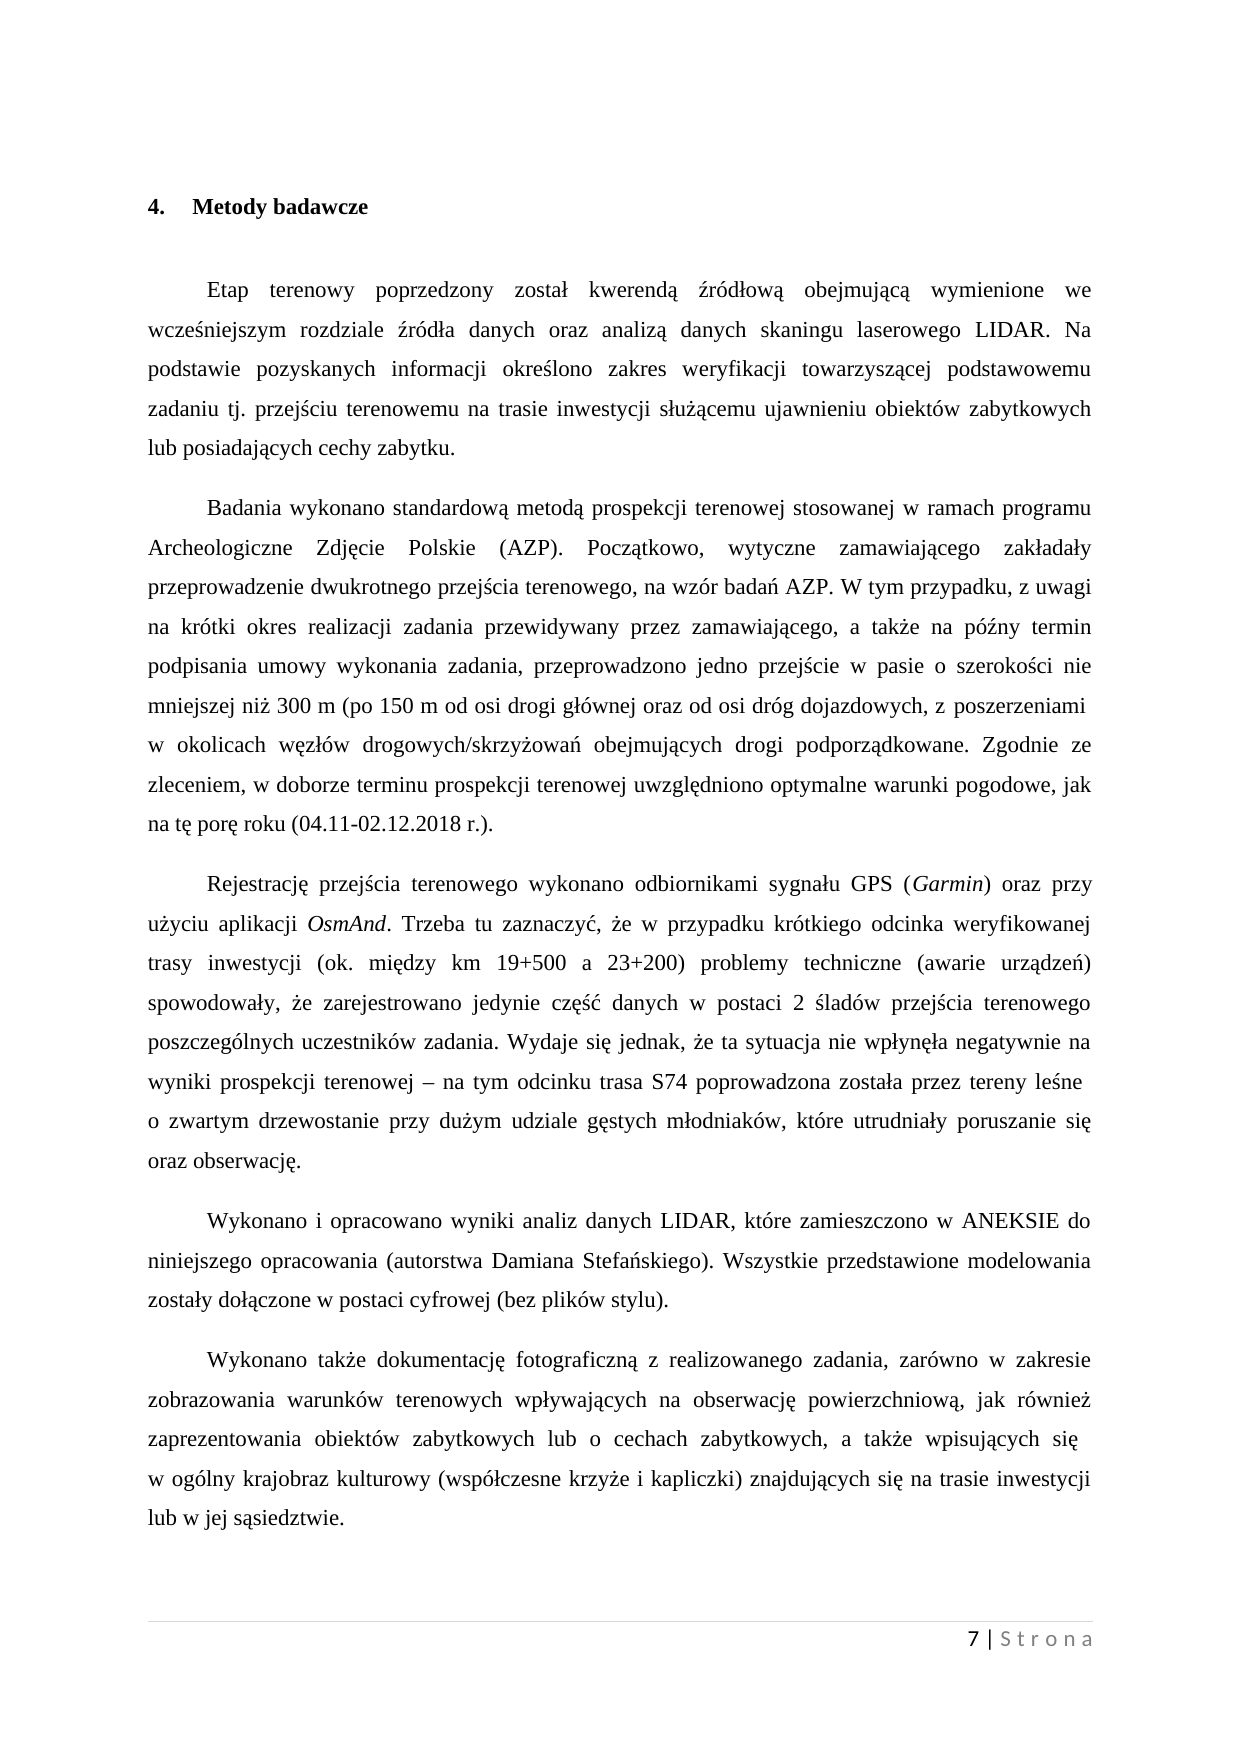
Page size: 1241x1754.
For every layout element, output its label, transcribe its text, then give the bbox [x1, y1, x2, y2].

subtitle Metody badawcze [148, 193, 1093, 219]
text Etap terenowy poprzedzony został kwerendą źródłową obejmującą wymienione we wcześniejszym rozdziale źródła danych oraz analizą danych skaningu laserowego LIDAR. Na podstawie pozyskanych informacji określono zakres weryfikacji towarzyszącej podstawowemu zadaniu tj. przejściu terenowemu na trasie inwestycji służącemu ujawnieniu obiektów zabytkowych lub posiadających cechy zabytku. [148, 276, 1093, 460]
text Wykonano i opracowano wyniki analiz danych LIDAR, które zamieszczono w ANEKSIE do niniejszego opracowania (autorstwa Damiana Stefańskiego). Wszystkie przedstawione modelowania zostały dołączone w postaci cyfrowej (bez plików stylu). [148, 1207, 1093, 1312]
text Wykonano także dokumentację fotograficzną z realizowanego zadania, zarówno w zakresie zobrazowania warunków terenowych wpływających na obserwację powierzchniową, jak również zaprezentowania obiektów zabytkowych lub o cechach zabytkowych, a także wpisujących się w ogólny krajobraz kulturowy (współczesne krzyże i kapliczki) znajdujących się na trasie inwestycji lub w jej sąsiedztwie. [148, 1346, 1093, 1531]
text Rejestrację przejścia terenowego wykonano odbiornikami sygnału GPS (Garmin) oraz przy użyciu aplikacji OsmAnd. Trzeba tu zaznaczyć, że w przypadku krótkiego odcinka weryfikowanej trasy inwestycji (ok. między km 19+500 a 23+200) problemy techniczne (awarie urządzeń) spowodowały, że zarejestrowano jedynie część danych w postaci 2 śladów przejścia terenowego poszczególnych uczestników zadania. Wydaje się jednak, że ta sytuacja nie wpłynęła negatywnie na wyniki prospekcji terenowej – na tym odcinku trasa S74 poprowadzona została przez tereny leśne o zwartym drzewostanie przy dużym udziale gęstych młodniaków, które utrudniały poruszanie się oraz obserwację. [148, 871, 1093, 1173]
text Badania wykonano standardową metodą prospekcji terenowej stosowanej w ramach programu Archeologiczne Zdjęcie Polskie (AZP). Początkowo, wytyczne zamawiającego zakładały przeprowadzenie dwukrotnego przejścia terenowego, na wzór badań AZP. W tym przypadku, z uwagi na krótki okres realizacji zadania przewidywany przez zamawiającego, a także na późny termin podpisania umowy wykonania zadania, przeprowadzono jedno przejście w pasie o szerokości nie mniejszej niż 300 m (po 150 m od osi drogi głównej oraz od osi dróg dojazdowych, z poszerzeniami w okolicach węzłów drogowych/skrzyżowań obejmujących drogi podporządkowane. Zgodnie ze zleceniem, w doborze terminu prospekcji terenowej uwzględniono optymalne warunki pogodowe, jak na tę porę roku (04.11-02.12.2018 r.). [148, 494, 1093, 837]
